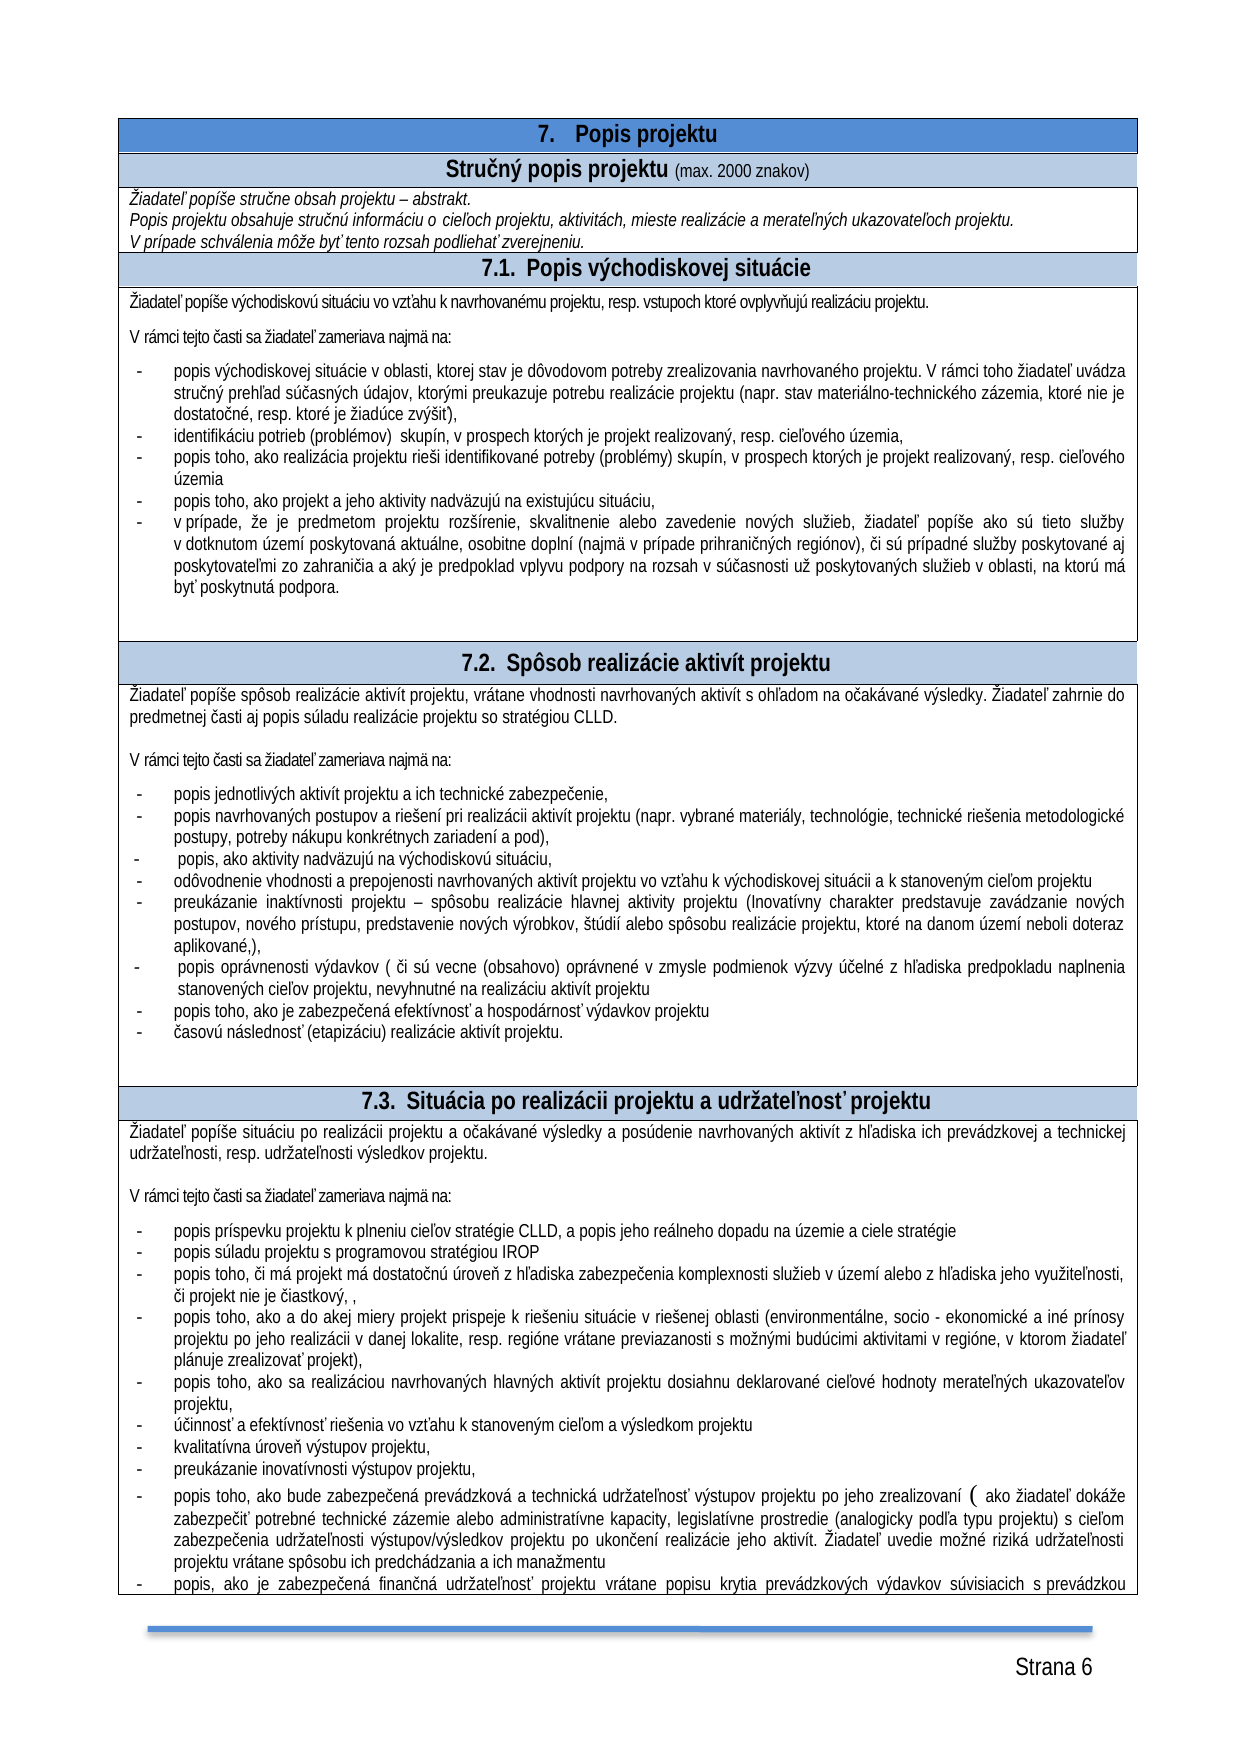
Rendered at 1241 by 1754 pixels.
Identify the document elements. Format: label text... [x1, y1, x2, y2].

table_header Popis projektu [119, 119, 1137, 152]
table_cell Žiadateľ popíše spôsob realizácie aktivít projektu, vrátane vhodnosti navrhovaných aktivít s ohľadom na očakávané výsledky. Žiadateľ zahrnie do predmetnej časti aj popis súladu realizácie projektu so stratégiou CLLD. V rámci tejto časti sa žiadateľ zameriava najmä na: popis jednotlivých aktivít projektu a ich technické zabezpečenie, popis navrhovaných postupov a riešení pri realizácii aktivít projektu (napr. vybrané materiály, technológie, technické riešenia metodologické postupy, potreby nákupu konkrétnych zariadení a pod), popis, ako aktivity nadväzujú na východiskovú situáciu, odôvodnenie vhodnosti a prepojenosti navrhovaných aktivít projektu vo vzťahu k východiskovej situácii a k stanoveným cieľom projektu preukázanie inaktívnosti projektu – spôsobu realizácie hlavnej aktivity projektu (Inovatívny charakter predstavuje zavádzanie nových postupov, nového prístupu, predstavenie nových výrobkov, štúdií alebo spôsobu realizácie projektu, ktoré na danom území neboli doteraz aplikované,), popis oprávnenosti výdavkov ( či sú vecne (obsahovo) oprávnené v zmysle podmienok výzvy účelné z hľadiska predpokladu naplnenia stanovených cieľov projektu, nevyhnutné na realizáciu aktivít projektu popis toho, ako je zabezpečená efektívnosť a hospodárnosť výdavkov projektu časovú následnosť (etapizáciu) realizácie aktivít projektu. [119, 685, 1137, 1086]
table_cell Situácia po realizácii projektu a udržateľnosť projektu [119, 1087, 1137, 1120]
table_cell Popis východiskovej situácie [119, 253, 1137, 286]
table_cell Stručný popis projektu (max. 2000 znakov) [119, 154, 1137, 187]
table_cell Žiadateľ popíše stručne obsah projektu – abstrakt. Popis projektu obsahuje stručnú informáciu o cieľoch projektu, aktivitách, mieste realizácie a merateľných ukazovateľoch projektu. V prípade schválenia môže byť tento rozsah podliehať zverejneniu. [119, 188, 1137, 252]
table_cell Spôsob realizácie aktivít projektu [119, 642, 1137, 684]
table_cell Žiadateľ popíše východiskovú situáciu vo vzťahu k navrhovanému projektu, resp. vstupoch ktoré ovplyvňujú realizáciu projektu. V rámci tejto časti sa žiadateľ zameriava najmä na: popis východiskovej situácie v oblasti, ktorej stav je dôvodovom potreby zrealizovania navrhovaného projektu. V rámci toho žiadateľ uvádza stručný prehľad súčasných údajov, ktorými preukazuje potrebu realizácie projektu (napr. stav materiálno-technického zázemia, ktoré nie je dostatočné, resp. ktoré je žiadúce zvýšiť), identifikáciu potrieb (problémov) skupín, v prospech ktorých je projekt realizovaný, resp. cieľového územia, popis toho, ako realizácia projektu rieši identifikované potreby (problémy) skupín, v prospech ktorých je projekt realizovaný, resp. cieľového územia popis toho, ako projekt a jeho aktivity nadväzujú na existujúcu situáciu, v prípade, že je predmetom projektu rozšírenie, skvalitnenie alebo zavedenie nových služieb, žiadateľ popíše ako sú tieto služby v dotknutom území poskytovaná aktuálne, osobitne doplní (najmä v prípade prihraničných regiónov), či sú prípadné služby poskytované aj poskytovateľmi zo zahraničia a aký je predpoklad vplyvu podpory na rozsah v súčasnosti už poskytovaných služieb v oblasti, na ktorú má byť poskytnutá podpora. [119, 288, 1137, 641]
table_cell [119, 1121, 1137, 1594]
